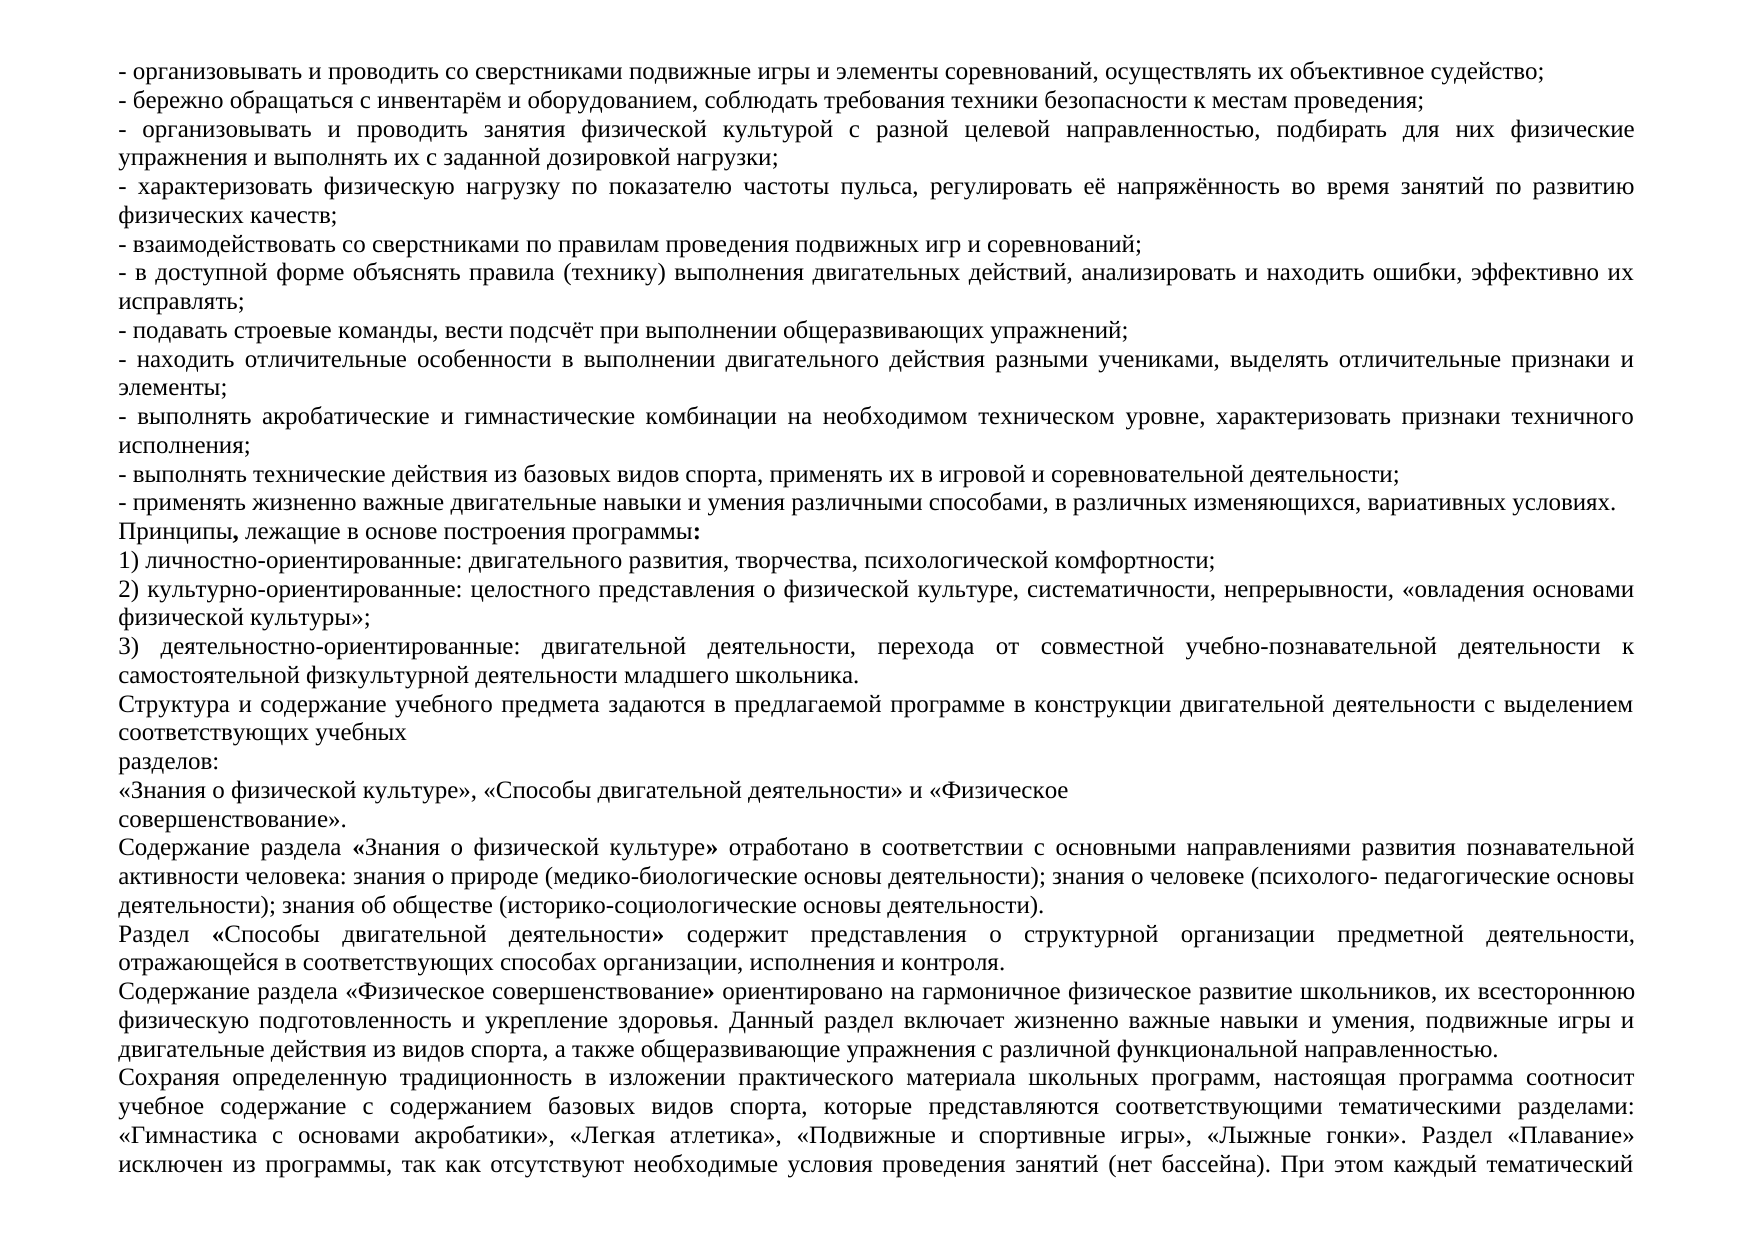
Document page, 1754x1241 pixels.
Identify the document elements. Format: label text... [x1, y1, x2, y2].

text Принципы, лежащие в основе построения программы: [118, 516, 1636, 545]
text - организовывать и проводить со сверстниками подвижные игры и элементы соревнований, осуществлять их объективное судейство; [118, 56, 1636, 85]
text - применять жизненно важные двигательные навыки и умения различными способами, в различных изменяющихся, вариативных условиях. [118, 487, 1636, 516]
text - выполнять технические действия из базовых видов спорта, применять их в игровой и соревновательной деятельности; [118, 459, 1636, 487]
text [118, 1062, 1636, 1177]
text - характеризовать физическую нагрузку по показателю частоты пульса, регулировать её напряжённость во время занятий по развитию физических качеств; [118, 171, 1636, 229]
text - находить отличительные особенности в выполнении двигательного действия разными учениками, выделять отличительные признаки и элементы; [118, 344, 1636, 401]
text - взаимодействовать со сверстниками по правилам проведения подвижных игр и соревнований; [118, 229, 1636, 257]
text разделов: [118, 746, 1636, 775]
text 3) деятельностно-ориентированные: двигательной деятельности, перехода от совместной учебно-познавательной деятельности к самостоятельной физкультурной деятельности младшего школьника. [118, 631, 1636, 689]
text 2) культурно-ориентированные: целостного представления о физической культуре, систематичности, непрерывности, «овладения основами физической культуры»; [118, 574, 1636, 631]
text - подавать строевые команды, вести подсчёт при выполнении общеразвивающих упражнений; [118, 315, 1636, 344]
text - выполнять акробатические и гимнастические комбинации на необходимом техническом уровне, характеризовать признаки техничного исполнения; [118, 401, 1636, 459]
text Раздел «Способы двигательной деятельности» содержит представления о структурной организации предметной деятельности, отражающейся в соответствующих способах организации, исполнения и контроля. [118, 919, 1636, 976]
text Содержание раздела «Физическое совершенствование» ориентировано на гармоничное физическое развитие школьников, их всестороннюю физическую подготовленность и укрепление здоровья. Данный раздел включает жизненно важные навыки и умения, подвижные игры и двигательные действия из видов спорта, а также общеразвивающие упражнения с различной функциональной направленностью. [118, 976, 1636, 1062]
text Структура и содержание учебного предмета задаются в предлагаемой программе в конструкции двигательной деятельности с выделением соответствующих учебных [118, 689, 1636, 746]
text «Знания о физической культуре», «Способы двигательной деятельности» и «Физическое [118, 775, 1636, 804]
text 1) личностно-ориентированные: двигательного развития, творчества, психологической комфортности; [118, 545, 1636, 574]
text совершенствование». [118, 804, 1636, 832]
text - бережно обращаться с инвентарём и оборудованием, соблюдать требования техники безопасности к местам проведения; [118, 85, 1636, 114]
text - организовывать и проводить занятия физической культурой с разной целевой направленностью, подбирать для них физические упражнения и выполнять их с заданной дозировкой нагрузки; [118, 114, 1636, 171]
text Содержание раздела «Знания о физической культуре» отработано в соответствии с основными направлениями развития познавательной активности человека: знания о природе (медико-биологические основы деятельности); знания о человеке (психолого- педагогические основы деятельности); знания об обществе (историко-социологические основы деятельности). [118, 832, 1636, 919]
text - в доступной форме объяснять правила (технику) выполнения двигательных действий, анализировать и находить ошибки, эффективно их исправлять; [118, 257, 1636, 315]
